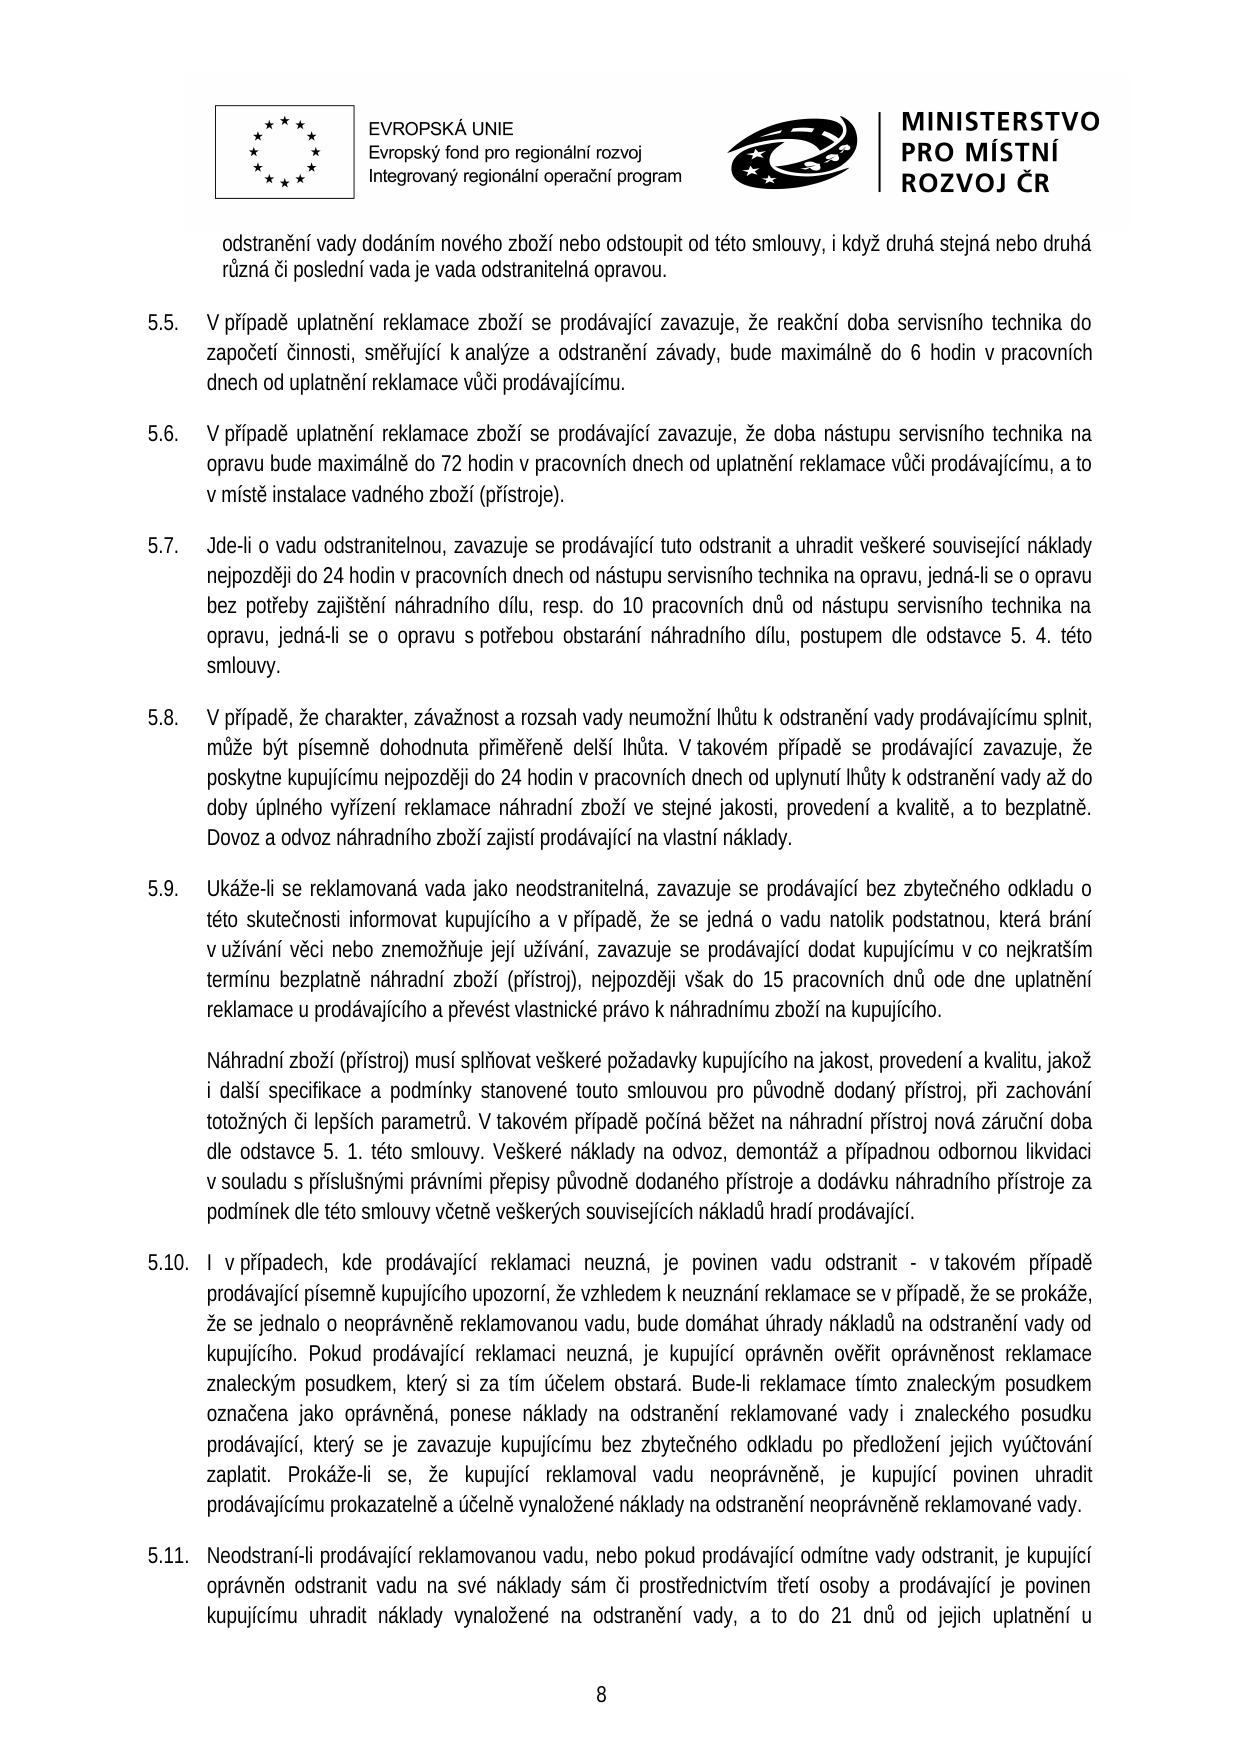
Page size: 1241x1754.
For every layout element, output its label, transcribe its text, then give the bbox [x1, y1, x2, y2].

list V případě, že charakter, závažnost a rozsah vady neumožní lhůtu k odstranění vady prodávajícímu splnit, může být písemně dohodnuta přiměřeně delší lhůta. V takovém případě se prodávající zavazuje, že poskytne kupujícímu nejpozději do 24 hodin v pracovních dnech od uplynutí lhůty k odstranění vady až do doby úplného vyřízení reklamace náhradní zboží ve stejné jakosti, provedení a kvalitě, a to bezplatně. Dovoz a odvoz náhradního zboží zajistí prodávající na vlastní náklady. [148, 703, 1093, 851]
list V případě uplatnění reklamace zboží se prodávající zavazuje, že doba nástupu servisního technika na opravu bude maximálně do 72 hodin v pracovních dnech od uplatnění reklamace vůči prodávajícímu, a to v místě instalace vadného zboží (přístroje). [148, 420, 1093, 507]
list Jde-li o vadu odstranitelnou, zavazuje se prodávající tuto odstranit a uhradit veškeré související náklady nejpozději do 24 hodin v pracovních dnech od nástupu servisního technika na opravu, jedná-li se o opravu bez potřeby zajištění náhradního dílu, resp. do 10 pracovních dnů od nástupu servisního technika na opravu, jedná-li se o opravu s potřebou obstarání náhradního dílu, postupem dle odstavce 5. 4. této smlouvy. [148, 532, 1093, 679]
picture [184, 73, 1130, 230]
text Náhradní zboží (přístroj) musí splňovat veškeré požadavky kupujícího na jakost, provedení a kvalitu, jakož i další specifikace a podmínky stanovené touto smlouvou pro původně dodaný přístroj, při zachování totožných či lepších parametrů. V takovém případě počíná běžet na náhradní přístroj nová záruční doba dle odstavce 5. 1. této smlouvy. Veškeré náklady na odvoz, demontáž a případnou odbornou likvidaci v souladu s příslušnými právními přepisy původně dodaného přístroje a dodávku náhradního přístroje za podmínek dle této smlouvy včetně veškerých souvisejících nákladů hradí prodávající. [207, 1047, 1093, 1224]
list V případě uplatnění reklamace zboží se prodávající zavazuje, že reakční doba servisního technika do započetí činnosti, směřující k analýze a odstranění závady, bude maximálně do 6 hodin v pracovních dnech od uplatnění reklamace vůči prodávajícímu. [148, 309, 1093, 395]
list I v případech, kde prodávající reklamaci neuzná, je povinen vadu odstranit - v takovém případě prodávající písemně kupujícího upozorní, že vzhledem k neuznání reklamace se v případě, že se prokáže, že se jednalo o neoprávněně reklamovanou vadu, bude domáhat úhrady nákladů na odstranění vady od kupujícího. Pokud prodávající reklamaci neuzná, je kupující oprávněn ověřit oprávněnost reklamace znaleckým posudkem, který si za tím účelem obstará. Bude-li reklamace tímto znaleckým posudkem označena jako oprávněná, ponese náklady na odstranění reklamované vady i znaleckého posudku prodávající, který se je zavazuje kupujícímu bez zbytečného odkladu po předložení jejich vyúčtování zaplatit. Prokáže-li se, že kupující reklamoval vadu neoprávněně, je kupující povinen uhradit prodávajícímu prokazatelně a účelně vynaložené náklady na odstranění neoprávněně reklamované vady. [148, 1249, 1093, 1517]
list Ukáže-li se reklamovaná vada jako neodstranitelná, zavazuje se prodávající bez zbytečného odkladu o této skutečnosti informovat kupujícího a v případě, že se jedná o vadu natolik podstatnou, která brání v užívání věci nebo znemožňuje její užívání, zavazuje se prodávající dodat kupujícímu v co nejkratším termínu bezplatně náhradní zboží (přístroj), nejpozději však do 15 pracovních dnů ode dne uplatnění reklamace u prodávajícího a převést vlastnické právo k náhradnímu zboží na kupujícího. [148, 875, 1093, 1022]
